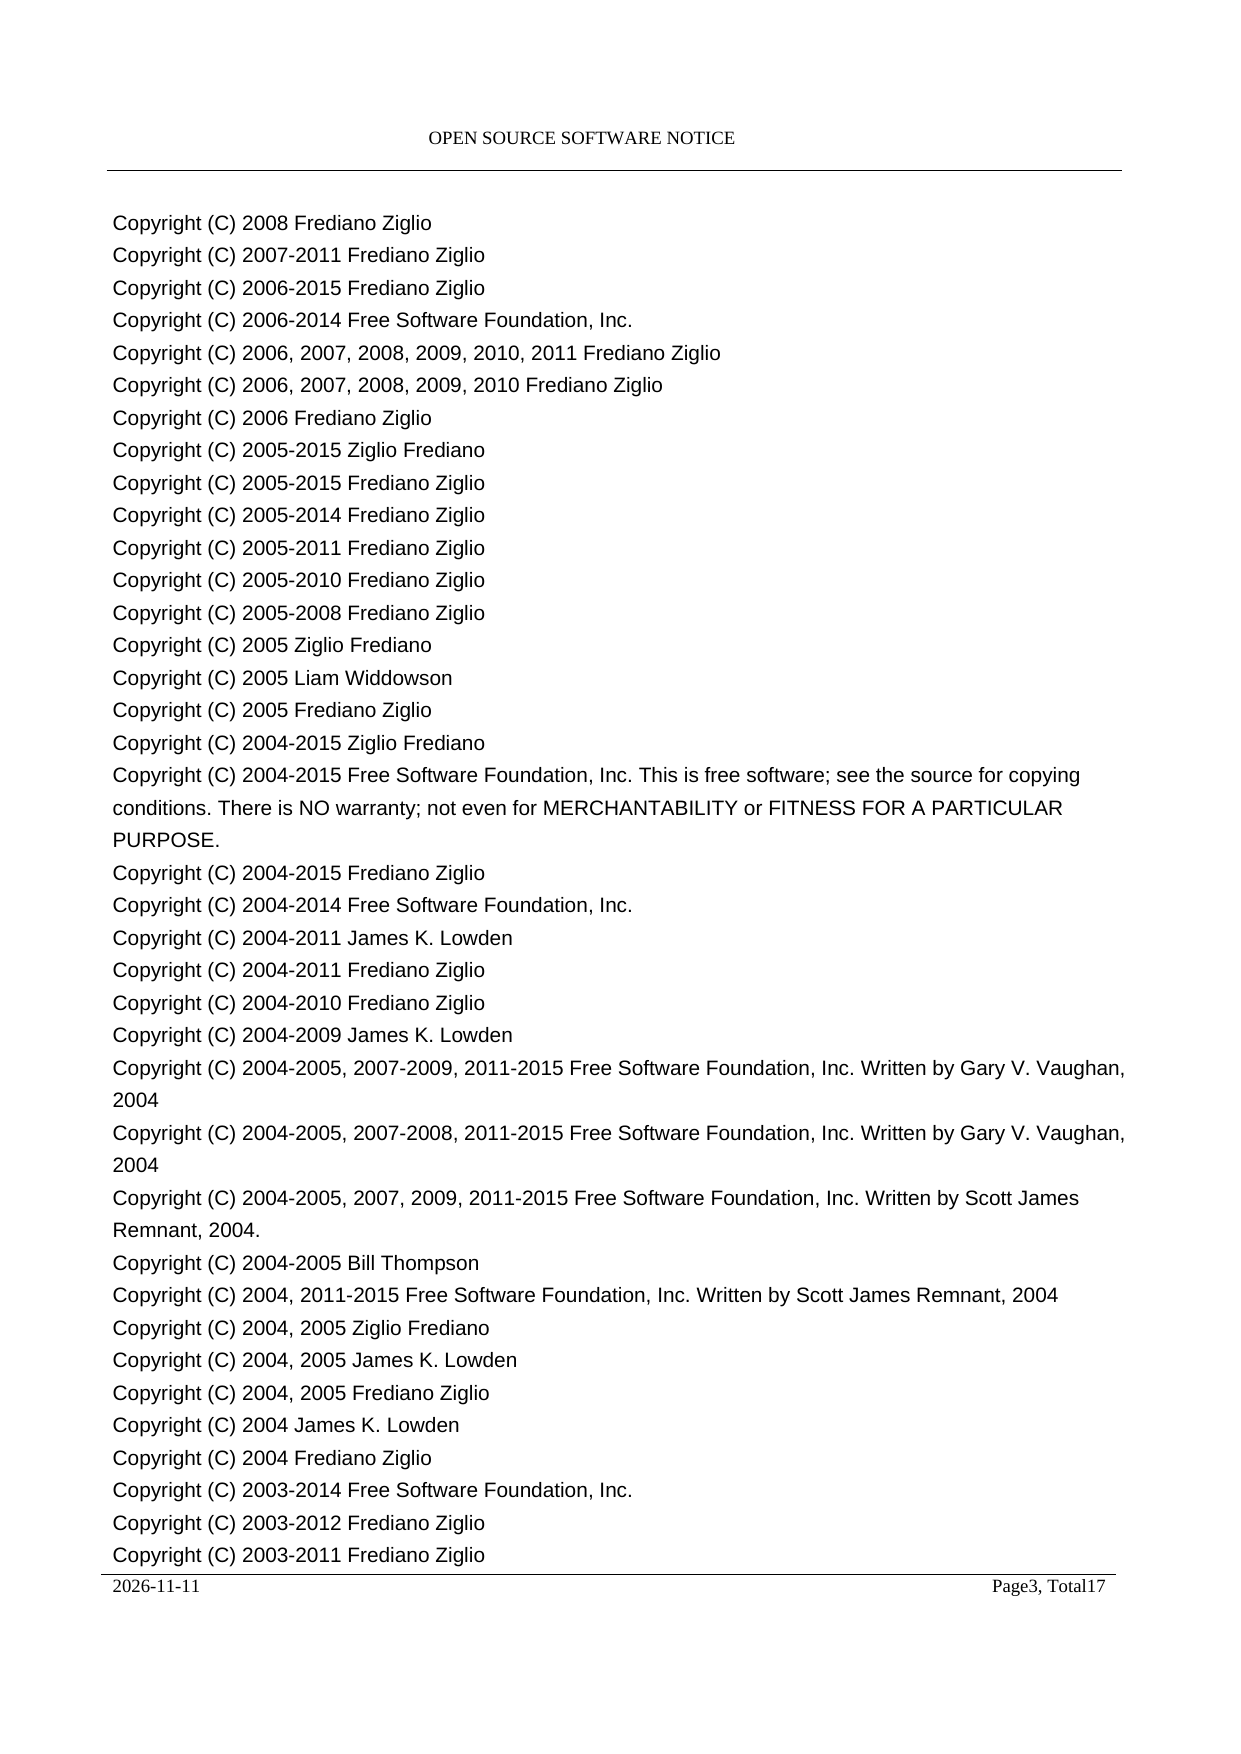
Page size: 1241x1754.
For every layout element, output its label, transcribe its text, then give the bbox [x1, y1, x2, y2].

text Copyright (C) 2005 Liam Widdowson [112, 661, 1128, 694]
text Copyright (C) 2008 Frediano Ziglio [112, 206, 1128, 239]
text Copyright (C) 2004-2005, 2007-2009, 2011-2015 Free Software Foundation, Inc. Written by Gary V. Vaughan, 2004 [112, 1051, 1128, 1116]
text Copyright (C) 2005-2008 Frediano Ziglio [112, 596, 1128, 629]
text Copyright (C) 2004-2015 Ziglio Frediano [112, 726, 1128, 759]
text Copyright (C) 2003-2012 Frediano Ziglio [112, 1506, 1128, 1539]
text Copyright (C) 2005-2010 Frediano Ziglio [112, 564, 1128, 596]
text Copyright (C) 2005-2015 Ziglio Frediano [112, 434, 1128, 466]
text Copyright (C) 2006, 2007, 2008, 2009, 2010 Frediano Ziglio [112, 369, 1128, 401]
text Copyright (C) 2004-2011 Frediano Ziglio [112, 954, 1128, 986]
text Copyright (C) 2004-2005 Bill Thompson [112, 1246, 1128, 1279]
text Copyright (C) 2004, 2005 Ziglio Frediano [112, 1311, 1128, 1344]
text Copyright (C) 2004 Frediano Ziglio [112, 1441, 1128, 1474]
text Copyright (C) 2006-2015 Frediano Ziglio [112, 271, 1128, 304]
text Copyright (C) 2005 Ziglio Frediano [112, 629, 1128, 661]
text Copyright (C) 2004-2005, 2007-2008, 2011-2015 Free Software Foundation, Inc. Written by Gary V. Vaughan, 2004 [112, 1116, 1128, 1181]
text Copyright (C) 2004-2009 James K. Lowden [112, 1019, 1128, 1051]
text Copyright (C) 2006, 2007, 2008, 2009, 2010, 2011 Frediano Ziglio [112, 336, 1128, 369]
text Copyright (C) 2005-2011 Frediano Ziglio [112, 531, 1128, 564]
text Copyright (C) 2006-2014 Free Software Foundation, Inc. [112, 304, 1128, 336]
text Copyright (C) 2005 Frediano Ziglio [112, 694, 1128, 726]
text Copyright (C) 2004, 2011-2015 Free Software Foundation, Inc. Written by Scott James Remnant, 2004 [112, 1279, 1128, 1311]
text Copyright (C) 2005-2015 Frediano Ziglio [112, 466, 1128, 499]
text Copyright (C) 2004, 2005 James K. Lowden [112, 1344, 1128, 1376]
text Copyright (C) 2004, 2005 Frediano Ziglio [112, 1376, 1128, 1409]
text Copyright (C) 2003-2011 Frediano Ziglio [112, 1539, 1128, 1571]
text Copyright (C) 2004-2015 Frediano Ziglio [112, 856, 1128, 889]
text Copyright (C) 2004-2005, 2007, 2009, 2011-2015 Free Software Foundation, Inc. Written by Scott James Remnant, 2004. [112, 1181, 1128, 1246]
text Copyright (C) 2007-2011 Frediano Ziglio [112, 239, 1128, 271]
text Copyright (C) 2004-2011 James K. Lowden [112, 921, 1128, 954]
text Copyright (C) 2003-2014 Free Software Foundation, Inc. [112, 1474, 1128, 1506]
text Copyright (C) 2005-2014 Frediano Ziglio [112, 499, 1128, 531]
text Copyright (C) 2004-2014 Free Software Foundation, Inc. [112, 889, 1128, 921]
text Copyright (C) 2006 Frediano Ziglio [112, 401, 1128, 434]
text Copyright (C) 2004-2015 Free Software Foundation, Inc. This is free software; see the source for copying conditions. There is NO warranty; not even for MERCHANTABILITY or FITNESS FOR A PARTICULAR PURPOSE. [112, 759, 1128, 856]
text Copyright (C) 2004-2010 Frediano Ziglio [112, 986, 1128, 1019]
text Copyright (C) 2004 James K. Lowden [112, 1409, 1128, 1441]
